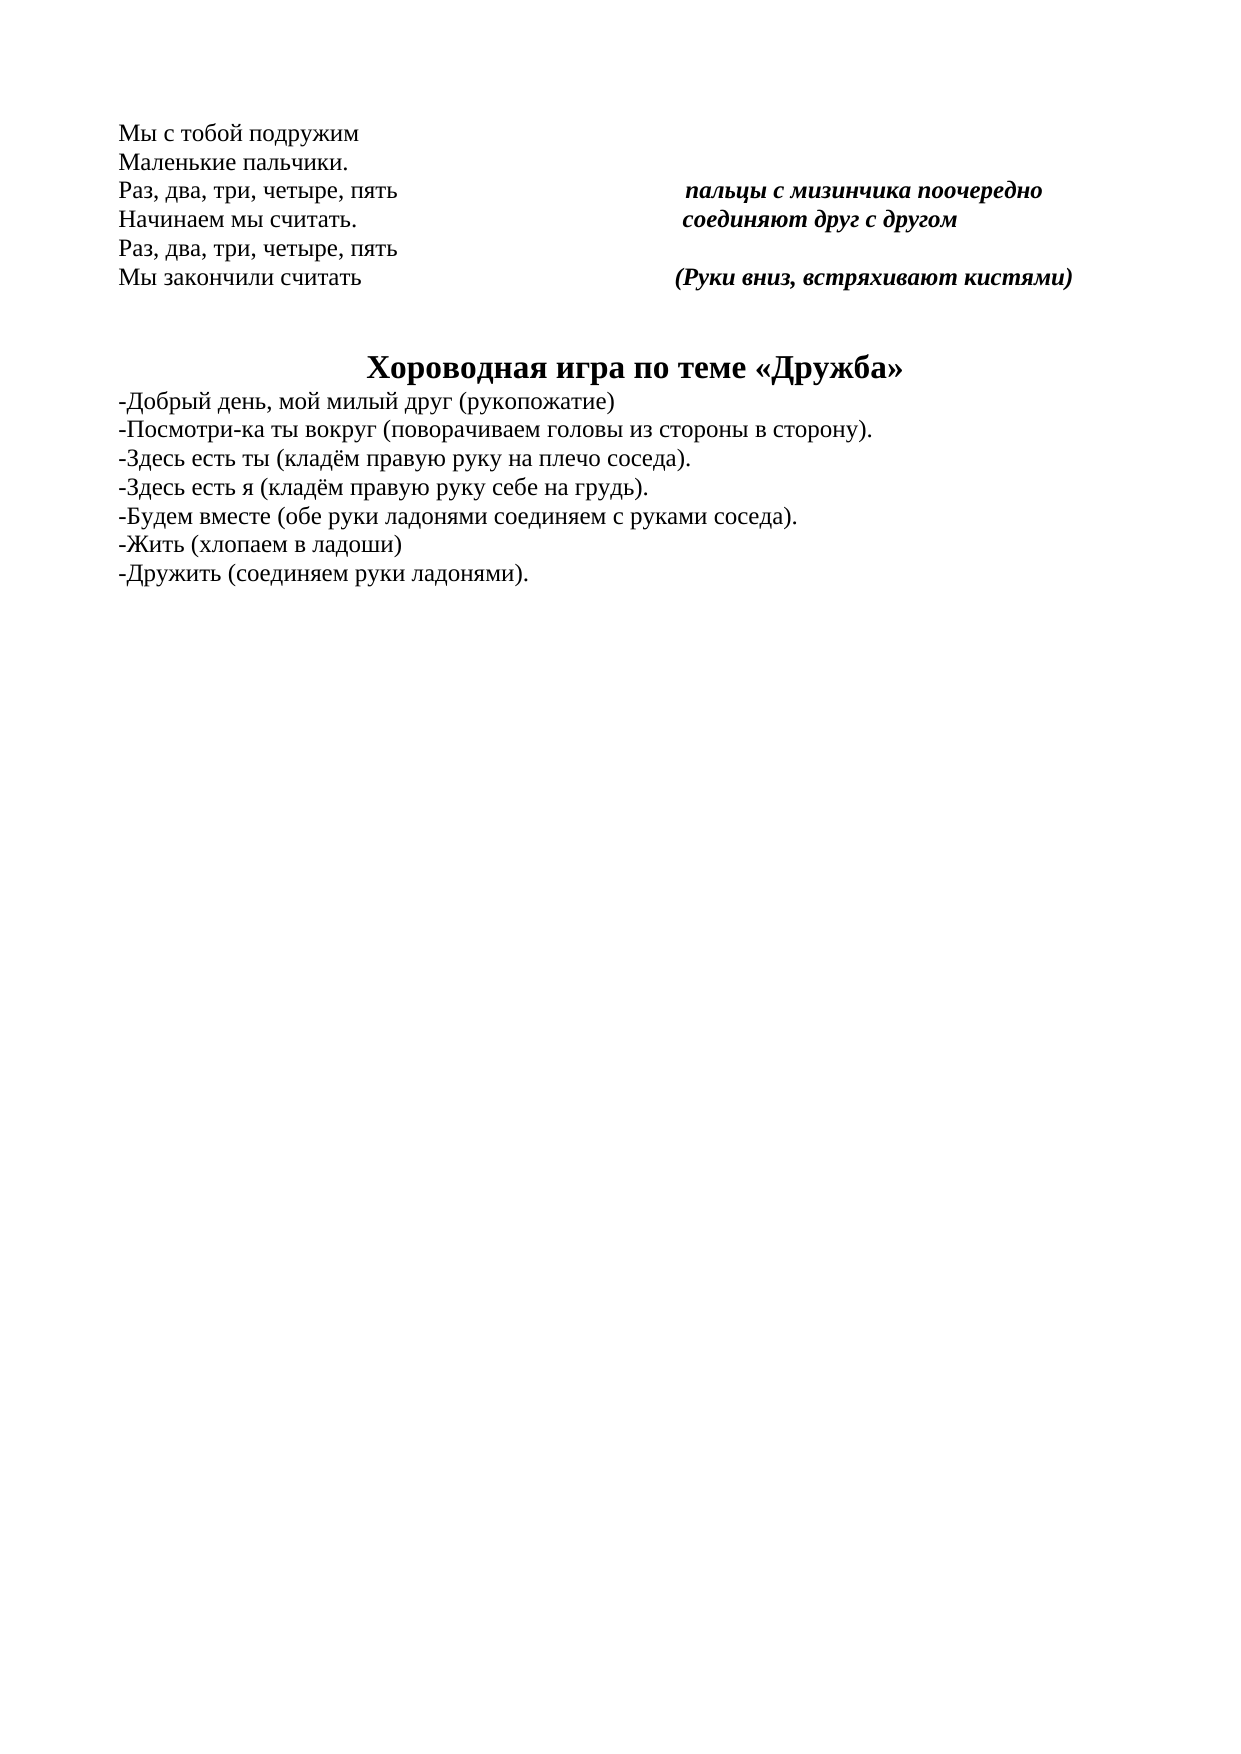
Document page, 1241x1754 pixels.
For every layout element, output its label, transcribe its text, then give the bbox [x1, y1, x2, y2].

text Начинаем мы считать. соединяют друг с другом [118, 204, 1152, 233]
text Маленькие пальчики. [118, 147, 1152, 176]
text Мы с тобой подружим [118, 118, 1152, 147]
text -Дружить (соединяем руки ладонями). [118, 558, 1152, 587]
text -Жить (хлопаем в ладоши) [118, 529, 1152, 558]
text Раз, два, три, четыре, пять [118, 233, 1152, 262]
text Хороводная игра по теме «Дружба» [118, 347, 1152, 386]
text -Здесь есть я (кладём правую руку себе на грудь). [118, 472, 1152, 501]
text Мы закончили считать (Руки вниз, встряхивают кистями) [118, 262, 1152, 291]
text -Посмотри-ка ты вокруг (поворачиваем головы из стороны в сторону). [118, 414, 1152, 443]
text -Будем вместе (обе руки ладонями соединяем с руками соседа). [118, 501, 1152, 529]
text -Добрый день, мой милый друг (рукопожатие) [118, 386, 1152, 414]
text -Здесь есть ты (кладём правую руку на плечо соседа). [118, 443, 1152, 472]
text Раз, два, три, четыре, пять пальцы с мизинчика поочередно [118, 176, 1152, 204]
